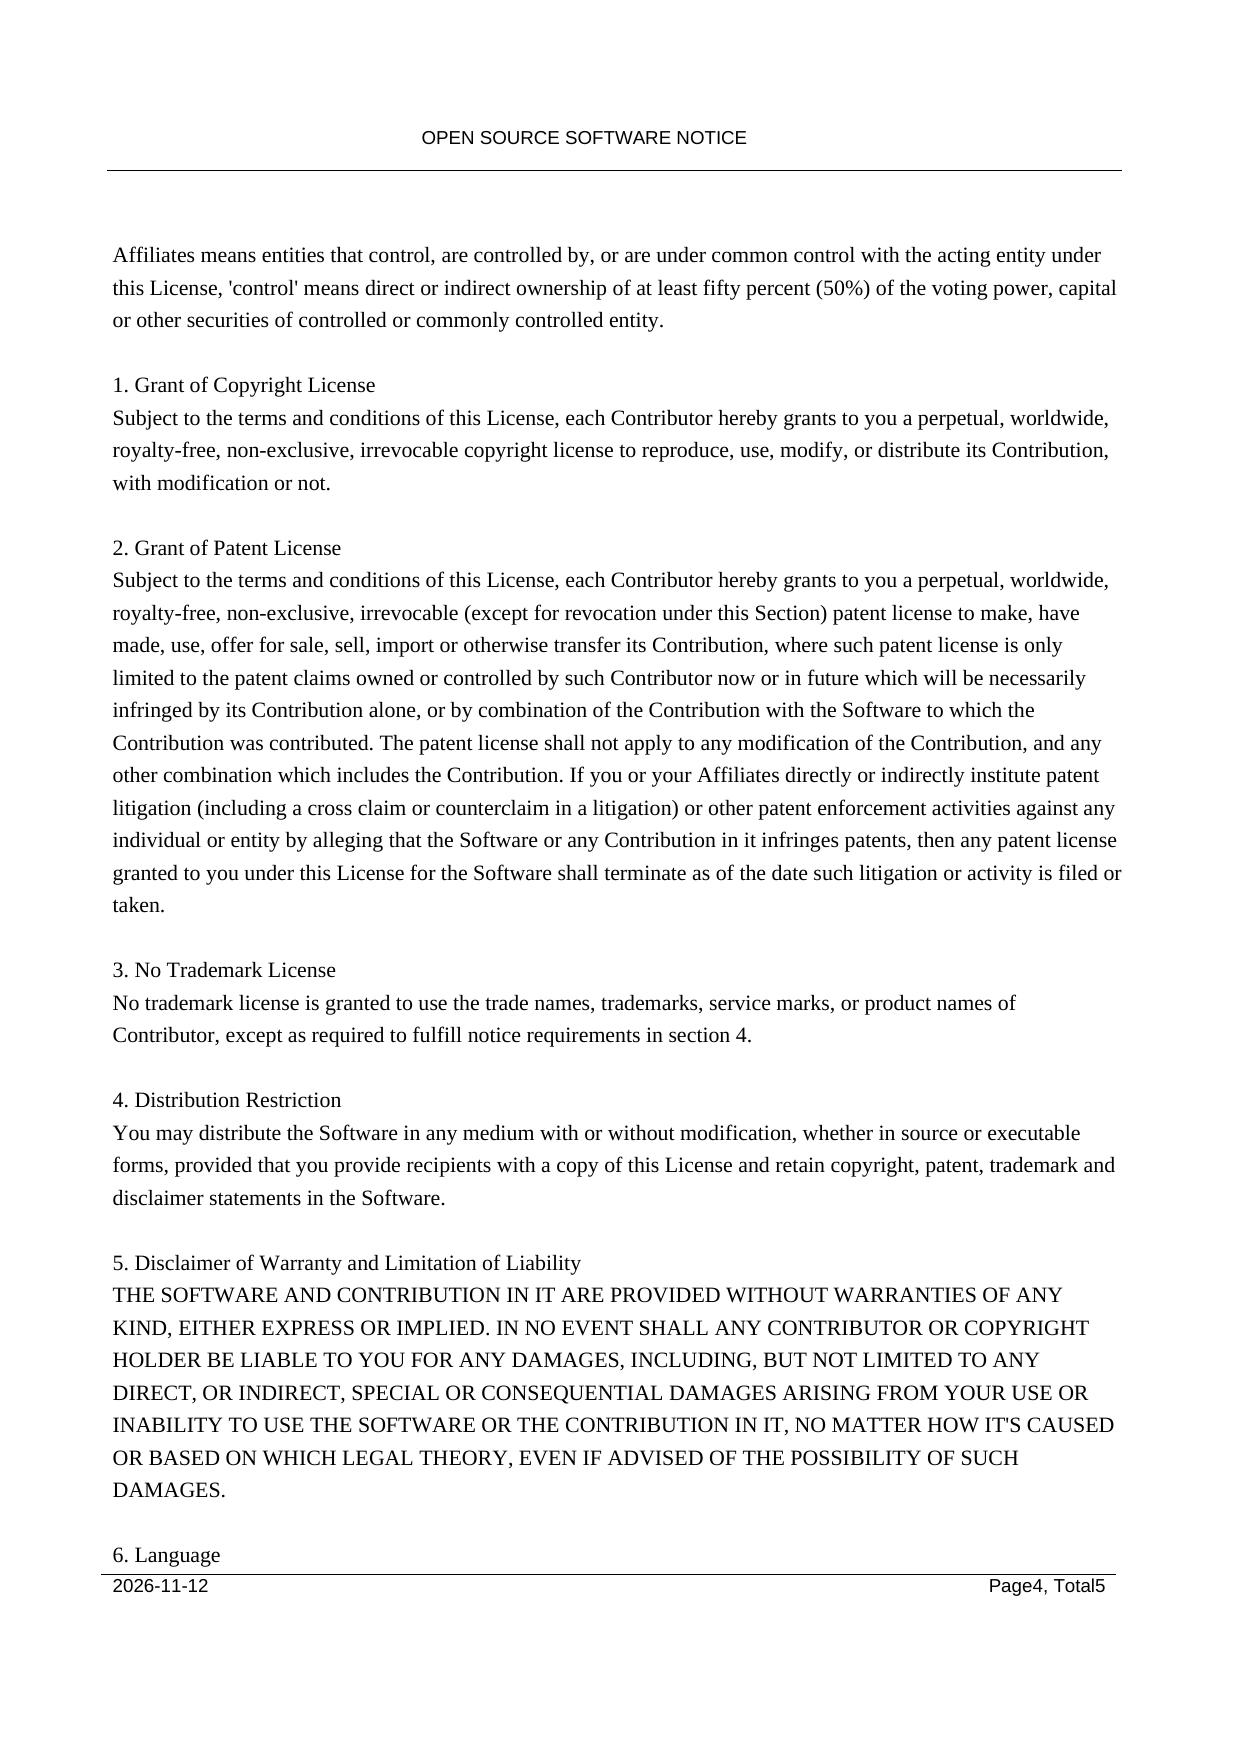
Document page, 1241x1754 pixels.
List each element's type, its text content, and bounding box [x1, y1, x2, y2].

text Subject to the terms and conditions of this License, each Contributor hereby grants to you a perpetual, worldwide, royalty-free, non-exclusive, irrevocable copyright license to reproduce, use, modify, or distribute its Contribution, with modification or not. [112, 401, 1128, 499]
text 6. Language [112, 1539, 1128, 1571]
text No trademark license is granted to use the trade names, trademarks, service marks, or product names of Contributor, except as required to fulfill notice requirements in section 4. [112, 986, 1128, 1051]
text You may distribute the Software in any medium with or without modification, whether in source or executable forms, provided that you provide recipients with a copy of this License and retain copyright, patent, trademark and disclaimer statements in the Software. [112, 1116, 1128, 1214]
text Subject to the terms and conditions of this License, each Contributor hereby grants to you a perpetual, worldwide, royalty-free, non-exclusive, irrevocable (except for revocation under this Section) patent license to make, have made, use, offer for sale, sell, import or otherwise transfer its Contribution, where such patent license is only limited to the patent claims owned or controlled by such Contributor now or in future which will be necessarily infringed by its Contribution alone, or by combination of the Contribution with the Software to which the Contribution was contributed. The patent license shall not apply to any modification of the Contribution, and any other combination which includes the Contribution. If you or your Affiliates directly or indirectly institute patent litigation (including a cross claim or counterclaim in a litigation) or other patent enforcement activities against any individual or entity by alleging that the Software or any Contribution in it infringes patents, then any patent license granted to you under this License for the Software shall terminate as of the date such litigation or activity is filed or taken. [112, 564, 1128, 921]
text THE SOFTWARE AND CONTRIBUTION IN IT ARE PROVIDED WITHOUT WARRANTIES OF ANY KIND, EITHER EXPRESS OR IMPLIED. IN NO EVENT SHALL ANY CONTRIBUTOR OR COPYRIGHT HOLDER BE LIABLE TO YOU FOR ANY DAMAGES, INCLUDING, BUT NOT LIMITED TO ANY DIRECT, OR INDIRECT, SPECIAL OR CONSEQUENTIAL DAMAGES ARISING FROM YOUR USE OR INABILITY TO USE THE SOFTWARE OR THE CONTRIBUTION IN IT, NO MATTER HOW IT'S CAUSED OR BASED ON WHICH LEGAL THEORY, EVEN IF ADVISED OF THE POSSIBILITY OF SUCH DAMAGES. [112, 1279, 1128, 1506]
text 2. Grant of Patent License [112, 531, 1128, 564]
text 4. Distribution Restriction [112, 1084, 1128, 1116]
text 5. Disclaimer of Warranty and Limitation of Liability [112, 1246, 1128, 1279]
text 3. No Trademark License [112, 954, 1128, 986]
text Affiliates means entities that control, are controlled by, or are under common control with the acting entity under this License, 'control' means direct or indirect ownership of at least fifty percent (50%) of the voting power, capital or other securities of controlled or commonly controlled entity. [112, 239, 1128, 336]
text 1. Grant of Copyright License [112, 369, 1128, 401]
